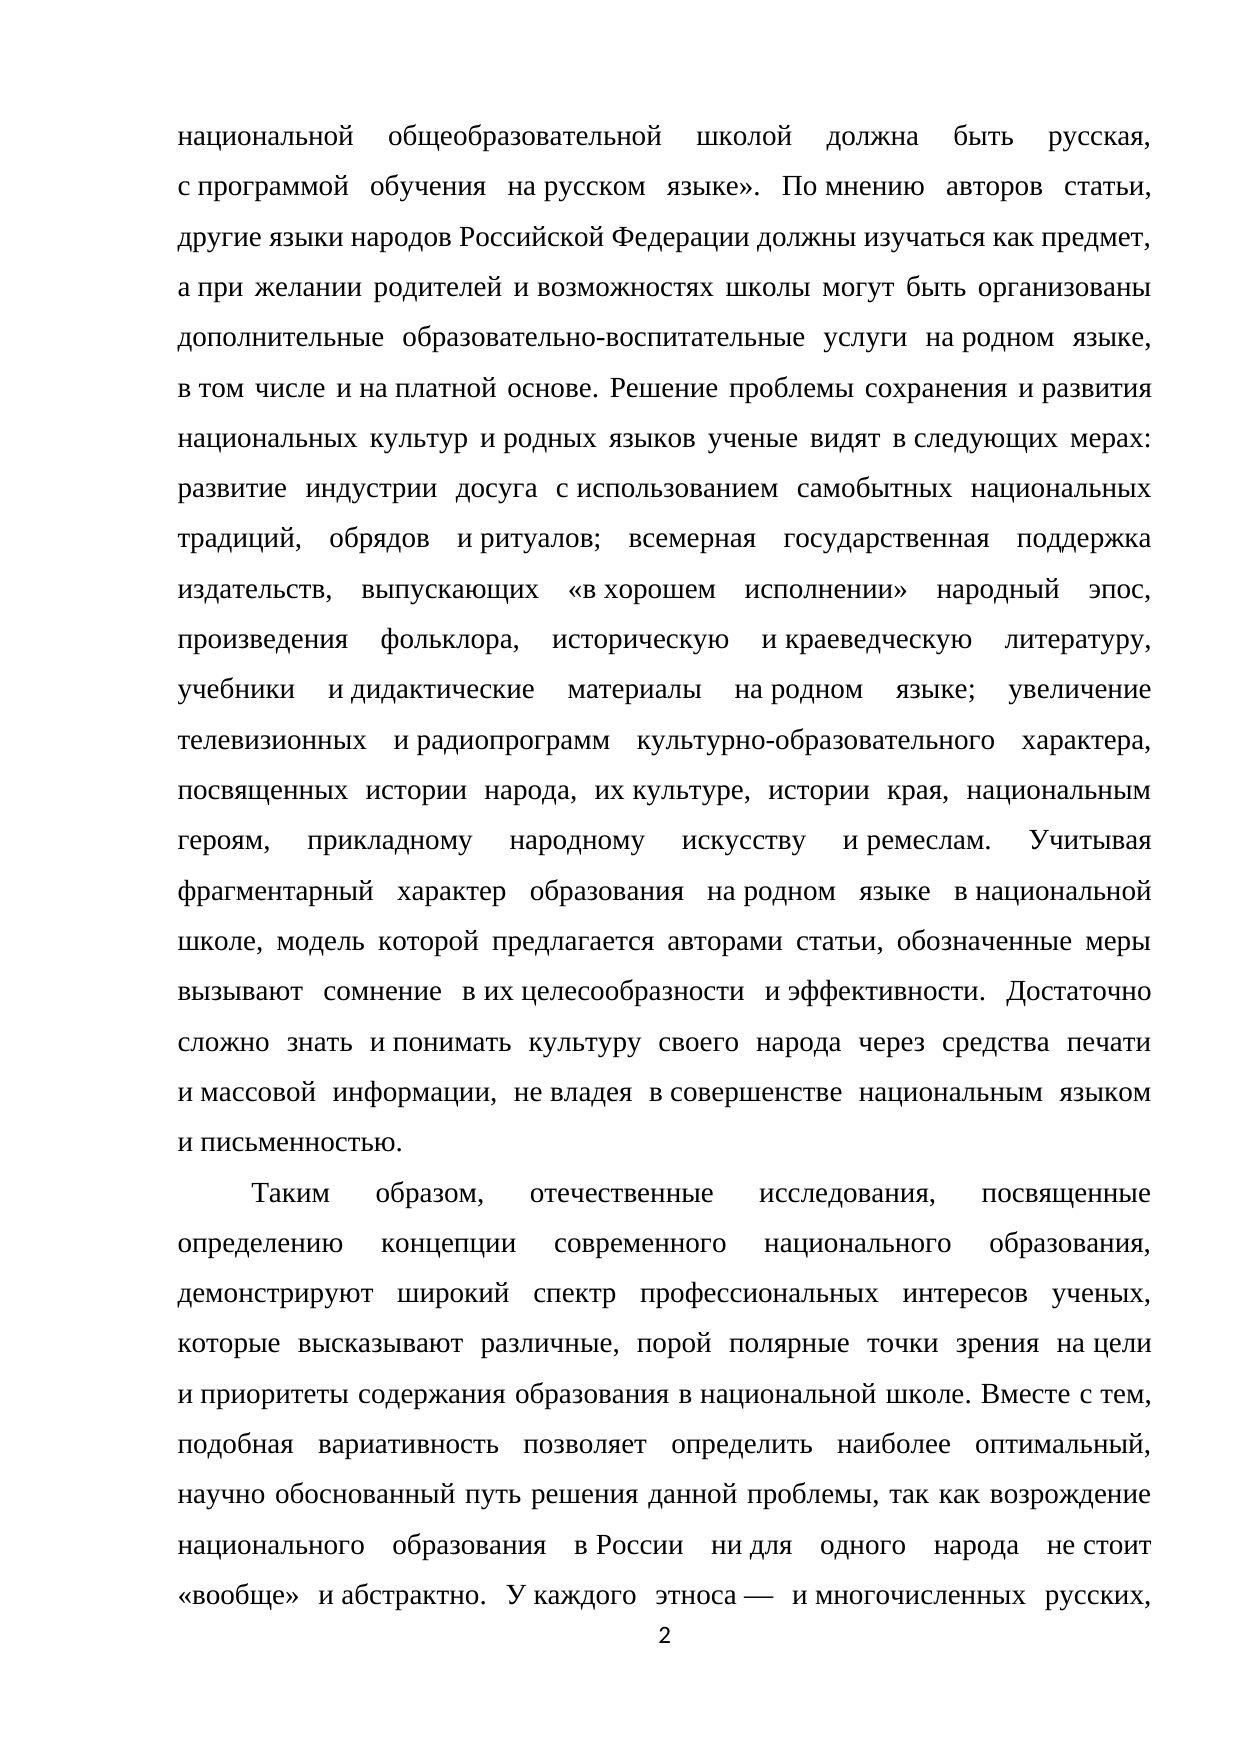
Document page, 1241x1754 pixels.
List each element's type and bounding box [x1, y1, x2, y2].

text [177, 1175, 1152, 1611]
text [177, 118, 1152, 1158]
